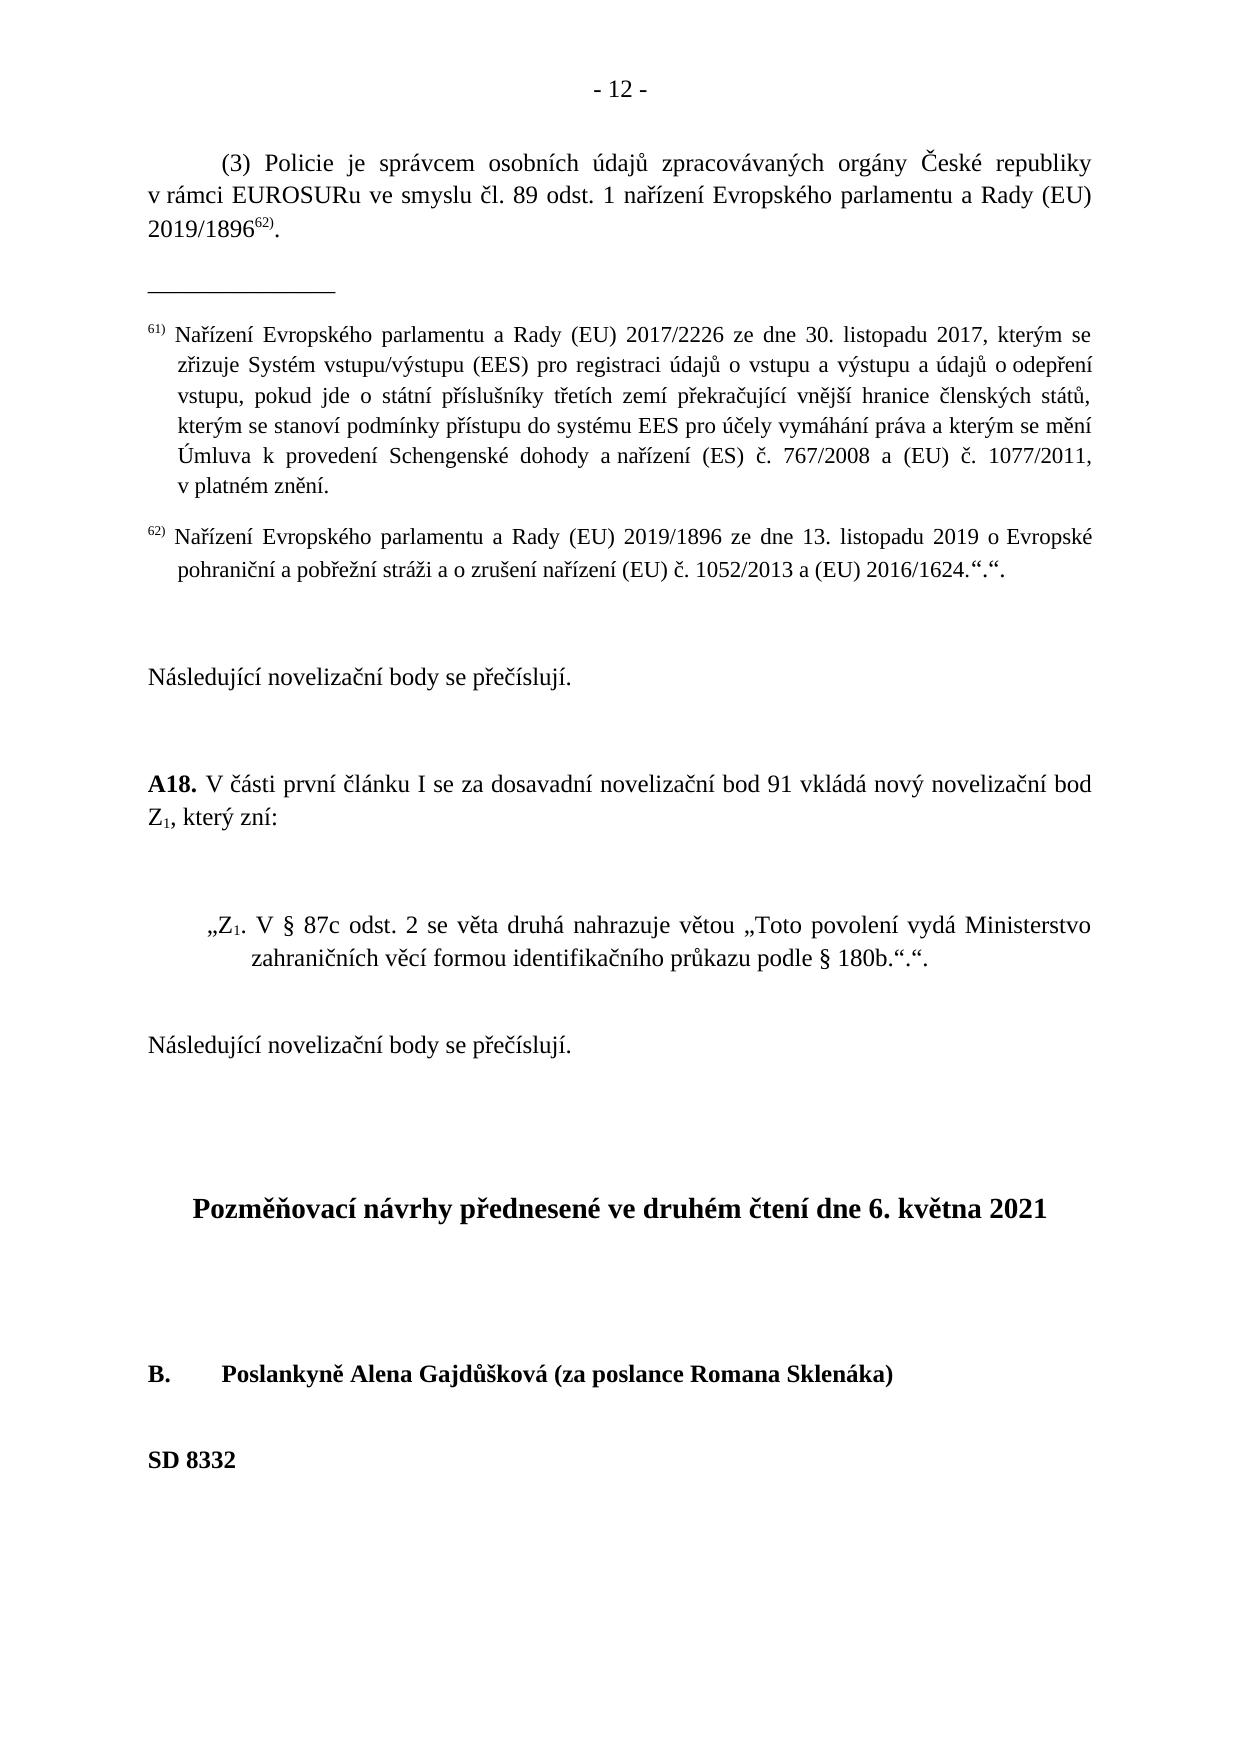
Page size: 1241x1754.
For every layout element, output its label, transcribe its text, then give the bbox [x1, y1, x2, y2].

list „Z1. V § 87c odst. 2 se věta druhá nahrazuje větou „Toto povolení vydá Ministerstvo zahraničních věcí formou identifikačního průkazu podle § 180b.“.“. [207, 910, 1093, 972]
text (3) Policie je správcem osobních údajů zpracovávaných orgány České republiky v rámci EUROSURu ve smyslu čl. 89 odst. 1 nařízení Evropského parlamentu a Rady (EU) 2019/189662). [148, 148, 1093, 242]
text _______________ [148, 267, 1093, 296]
text SD 8332 [148, 1446, 1093, 1474]
text Následující novelizační body se přečíslují. [148, 662, 1093, 691]
list B. Poslankyně Alena Gajdůšková (za poslance Romana Sklenáka) [148, 1359, 1093, 1387]
text 61) Nařízení Evropského parlamentu a Rady (EU) 2017/2226 ze dne 30. listopadu 2017, kterým se zřizuje Systém vstupu/výstupu (EES) pro registraci údajů o vstupu a výstupu a údajů o odepření vstupu, pokud jde o státní příslušníky třetích zemí překračující vnější hranice členských států, kterým se stanoví podmínky přístupu do systému EES pro účely vymáhání práva a kterým se mění Úmluva k provedení Schengenské dohody a nařízení (ES) č. 767/2008 a (EU) č. 1077/2011, v platném znění. [148, 321, 1093, 499]
text 62) Nařízení Evropského parlamentu a Rady (EU) 2019/1896 ze dne 13. listopadu 2019 o Evropské pohraniční a pobřežní stráži a o zrušení nařízení (EU) č. 1052/2013 a (EU) 2016/1624.“.“. [148, 550, 1093, 583]
text A18. V části první článku I se za dosavadní novelizační bod 91 vkládá nový novelizační bod Z1, který zní: [148, 769, 1093, 831]
text Následující novelizační body se přečíslují. [148, 1030, 1093, 1059]
text Pozměňovací návrhy přednesené ve druhém čtení dne 6. května 2021 [148, 1192, 1093, 1225]
